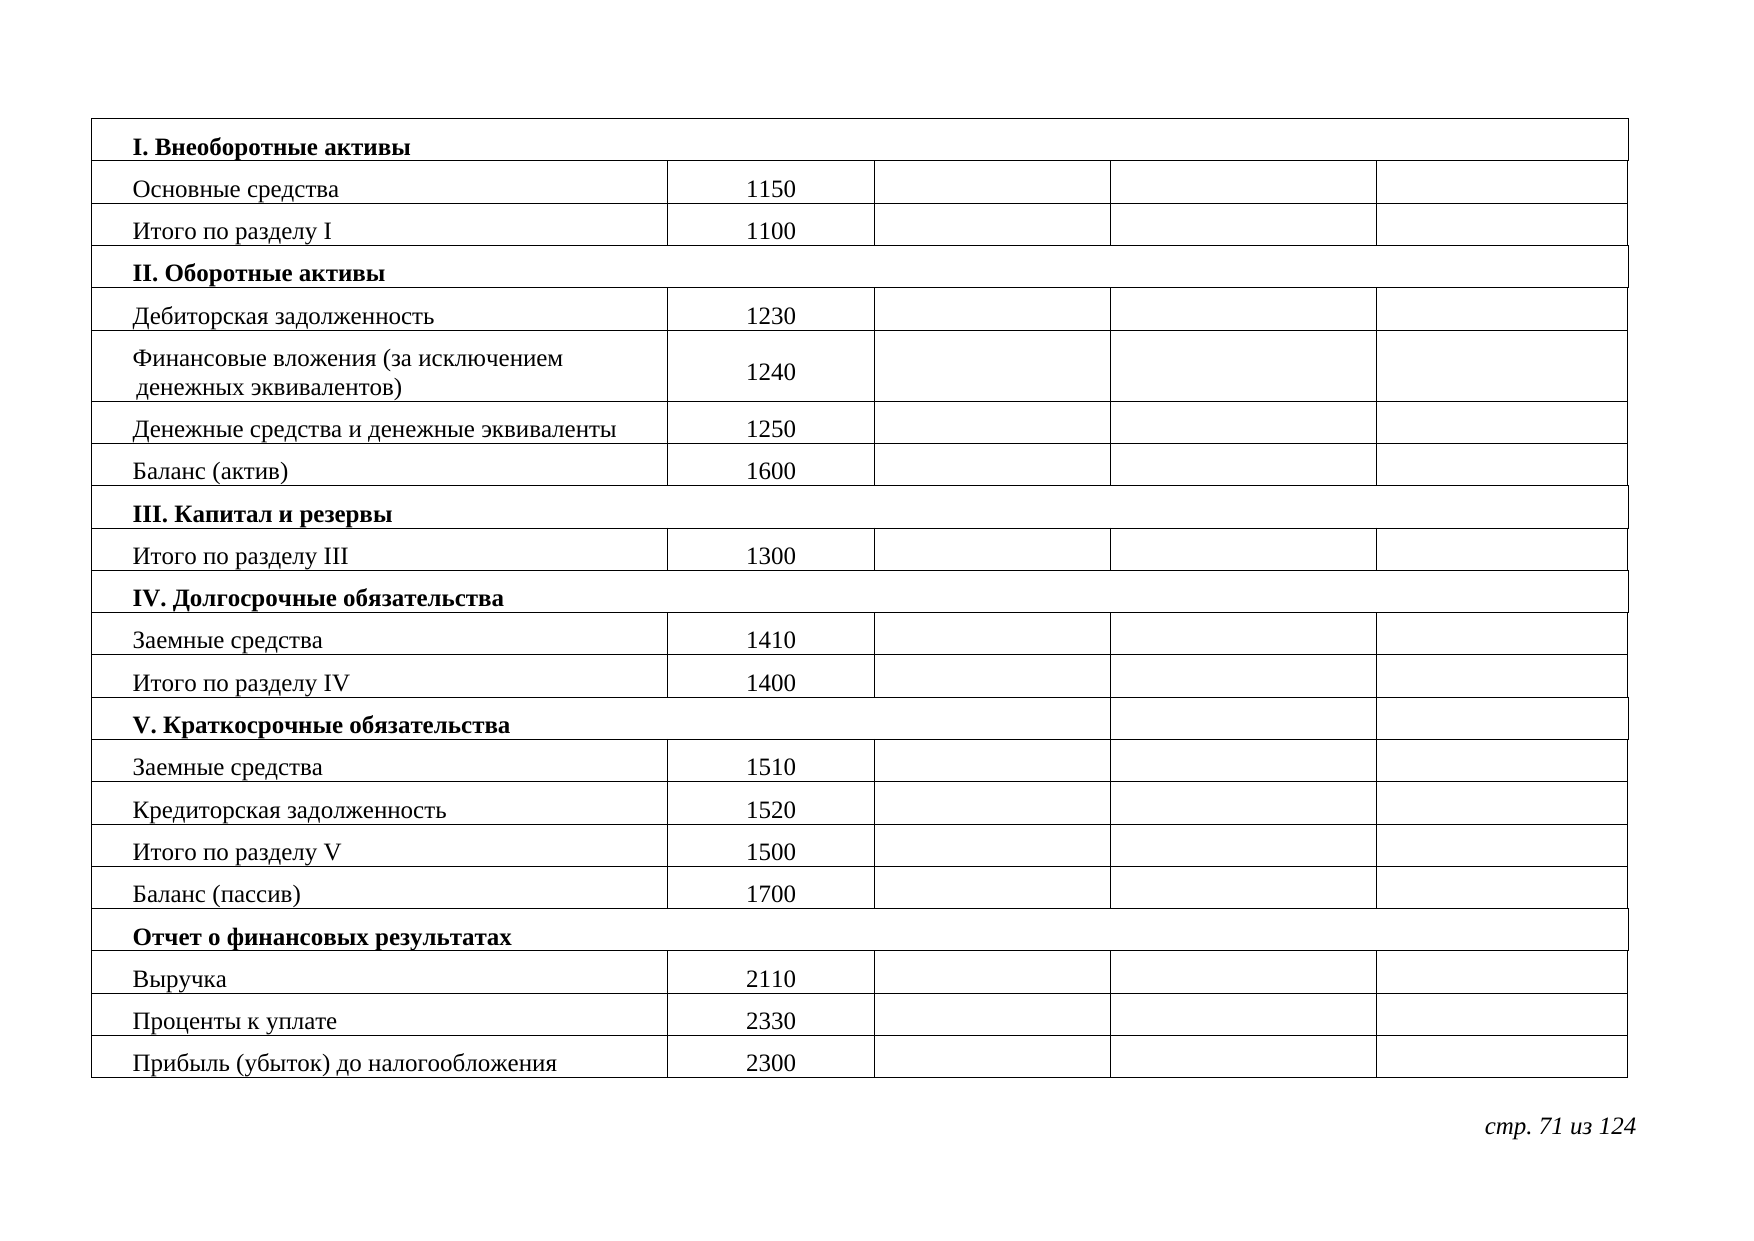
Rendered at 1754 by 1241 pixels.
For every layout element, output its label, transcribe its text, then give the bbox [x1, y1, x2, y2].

table_cell [1111, 613, 1376, 654]
table_cell [1377, 161, 1627, 203]
table_cell [875, 529, 1110, 570]
table_cell Итого по разделу I [92, 204, 667, 245]
table_cell 1520 [668, 782, 874, 823]
table_cell IV. Долгосрочные обязательства [92, 571, 1628, 612]
table_cell 2300 [668, 1036, 874, 1077]
table_cell [875, 782, 1110, 823]
table_cell [1377, 402, 1627, 443]
table_cell 1400 [668, 655, 874, 697]
table_cell [1377, 204, 1627, 245]
table_cell [1377, 444, 1627, 485]
table_cell 1700 [668, 867, 874, 908]
table_cell [1377, 331, 1627, 401]
table_cell 2110 [668, 951, 874, 993]
table_cell 1600 [668, 444, 874, 485]
table_cell 1150 [668, 161, 874, 203]
table_cell [875, 994, 1110, 1035]
table_cell [1377, 529, 1627, 570]
table_cell [875, 613, 1110, 654]
table_cell [875, 825, 1110, 866]
table_cell 1100 [668, 204, 874, 245]
table_cell Основные средства [92, 161, 667, 203]
table_cell [875, 1036, 1110, 1077]
table_cell [1111, 331, 1376, 401]
table_cell [1377, 1036, 1627, 1077]
table_cell [1111, 867, 1376, 908]
table_cell [1111, 655, 1376, 697]
table_cell Дебиторская задолженность [92, 288, 667, 329]
table_cell [1377, 655, 1627, 697]
table_cell [875, 402, 1110, 443]
table_cell Итого по разделу III [92, 529, 667, 570]
table_cell Проценты к уплате [92, 994, 667, 1035]
table_cell Финансовые вложения (за исключением денежных эквивалентов) [92, 331, 667, 401]
table_cell [1111, 951, 1376, 993]
table_cell I. Внеоборотные активы [92, 119, 1628, 160]
table_cell 1300 [668, 529, 874, 570]
table_cell [1111, 529, 1376, 570]
table_cell [875, 740, 1110, 781]
table_cell Баланс (актив) [92, 444, 667, 485]
table_cell Итого по разделу IV [92, 655, 667, 697]
table_cell 1240 [668, 331, 874, 401]
table_cell [1111, 402, 1376, 443]
table_cell [1111, 1036, 1376, 1077]
table_cell [1111, 204, 1376, 245]
table_cell [1377, 867, 1627, 908]
table_cell 2330 [668, 994, 874, 1035]
table_cell [875, 655, 1110, 697]
table_cell Баланс (пассив) [92, 867, 667, 908]
table_cell [875, 161, 1110, 203]
table_cell [1377, 613, 1627, 654]
table_cell 1410 [668, 613, 874, 654]
table_cell [875, 288, 1110, 329]
table_cell 1230 [668, 288, 874, 329]
table_cell [875, 444, 1110, 485]
table_cell [875, 867, 1110, 908]
table_cell [1377, 994, 1627, 1035]
table_cell 1510 [668, 740, 874, 781]
table_cell Заемные средства [92, 613, 667, 654]
table_cell [1111, 994, 1376, 1035]
table_cell [1111, 698, 1376, 739]
table_cell Отчет о финансовых результатах [92, 909, 1628, 950]
table_cell [1111, 288, 1376, 329]
table_cell 1250 [668, 402, 874, 443]
table_cell [875, 951, 1110, 993]
table_cell V. Краткосрочные обязательства [92, 698, 1110, 739]
table_cell Заемные средства [92, 740, 667, 781]
table_cell [1111, 444, 1376, 485]
table_cell 1500 [668, 825, 874, 866]
table_cell [1111, 825, 1376, 866]
table_cell Кредиторская задолженность [92, 782, 667, 823]
table_cell Итого по разделу V [92, 825, 667, 866]
table_cell [1377, 951, 1627, 993]
table_cell [1377, 288, 1627, 329]
table_cell Прибыль (убыток) до налогообложения [92, 1036, 667, 1077]
table_cell [1377, 698, 1628, 739]
table_cell [1377, 782, 1627, 823]
table_cell [875, 204, 1110, 245]
table_cell III. Капитал и резервы [92, 486, 1628, 527]
table_cell Денежные средства и денежные эквиваленты [92, 402, 667, 443]
table_cell [875, 331, 1110, 401]
table_cell [1377, 740, 1627, 781]
table_cell [1111, 782, 1376, 823]
table_cell [1111, 740, 1376, 781]
table_cell Выручка [92, 951, 667, 993]
table_cell [1111, 161, 1376, 203]
table_cell II. Оборотные активы [92, 246, 1628, 287]
table_cell [1377, 825, 1627, 866]
